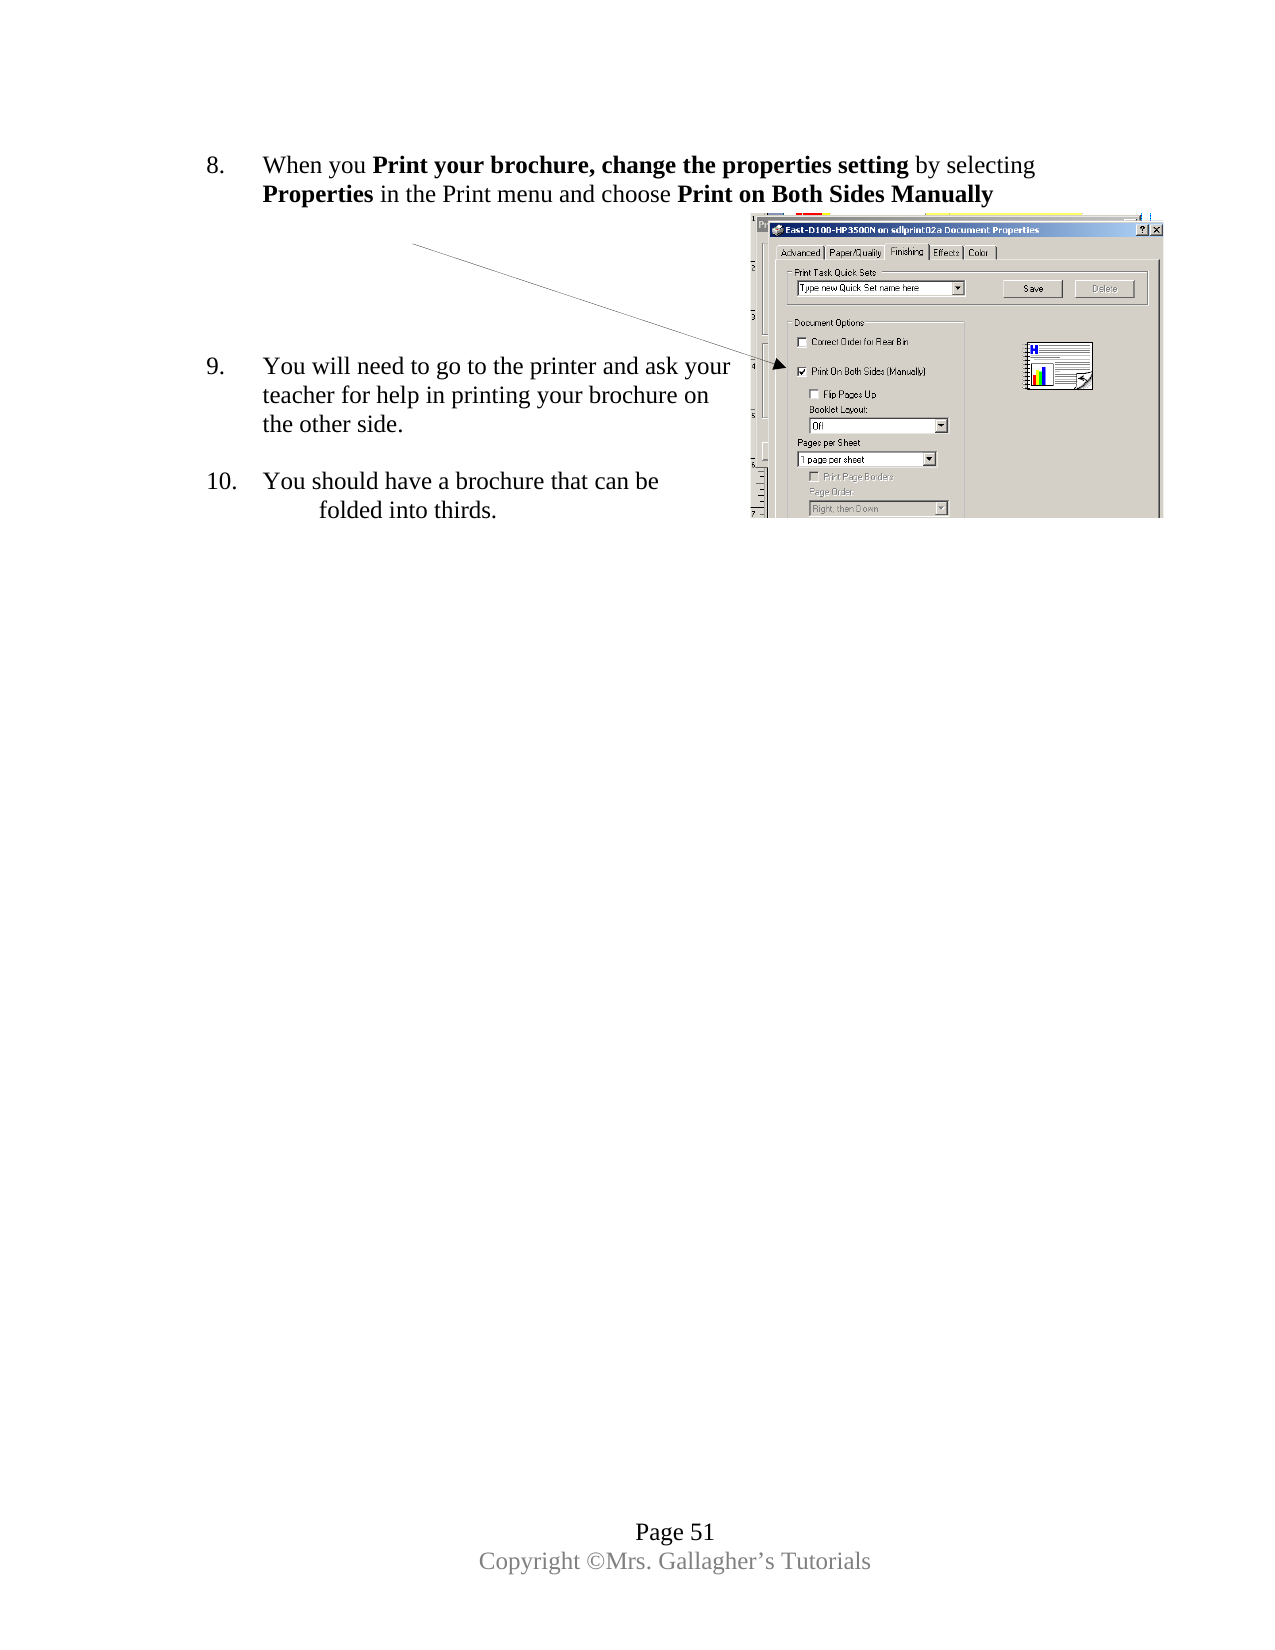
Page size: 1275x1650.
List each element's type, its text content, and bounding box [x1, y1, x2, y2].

text folded into thirds. [225, 495, 1125, 524]
list When you Print your brochure, change the properties setting by selecting Properties in the Print menu and choose Print on Both Sides Manually [206, 150, 1125, 207]
list You should have a brochure that can be [206, 466, 750, 495]
picture [750, 213, 1164, 518]
list You will need to go to the printer and ask your teacher for help in printing your brochure on the other side. [206, 351, 750, 437]
